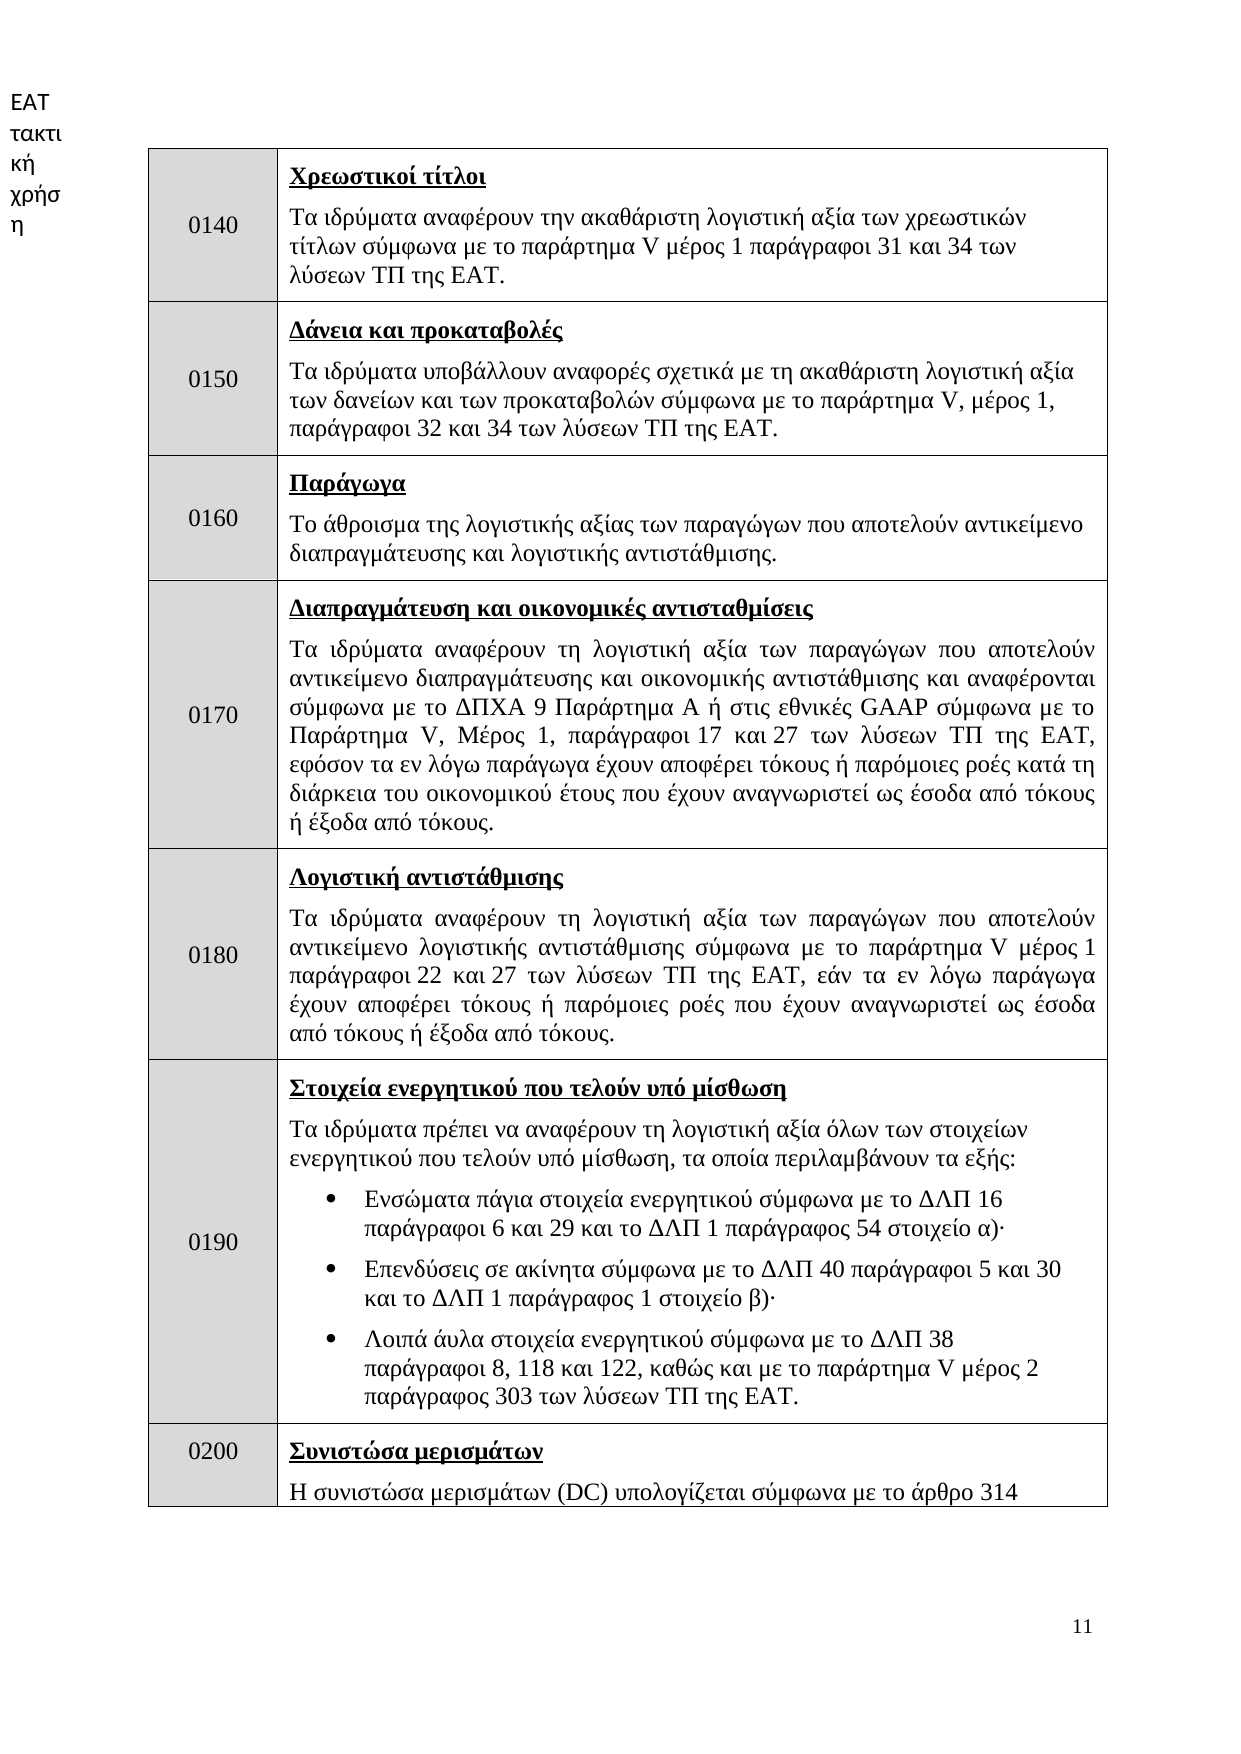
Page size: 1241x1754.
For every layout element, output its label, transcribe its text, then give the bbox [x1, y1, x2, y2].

table_cell Χρεωστικοί τίτλοι Τα ιδρύματα αναφέρουν την ακαθάριστη λογιστική αξία των χρεωστικών τίτλων σύμφωνα με το παράρτημα V μέρος 1 παράγραφοι 31 και 34 των λύσεων ΤΠ της ΕΑΤ. [278, 149, 1107, 301]
table_cell Λογιστική αντιστάθμισης Τα ιδρύματα αναφέρουν τη λογιστική αξία των παραγώγων που αποτελούν αντικείμενο λογιστικής αντιστάθμισης σύμφωνα με το παράρτημα V μέρος 1 παράγραφοι 22 και 27 των λύσεων ΤΠ της ΕΑΤ, εάν τα εν λόγω παράγωγα έχουν αποφέρει τόκους ή παρόμοιες ροές που έχουν αναγνωριστεί ως έσοδα από τόκους ή έξοδα από τόκους. [278, 849, 1107, 1059]
table_cell 0190 [149, 1060, 277, 1423]
table_cell 0200 [149, 1424, 277, 1506]
table_cell 0140 [149, 149, 277, 301]
table_cell Παράγωγα Το άθροισμα της λογιστικής αξίας των παραγώγων που αποτελούν αντικείμενο διαπραγμάτευσης και λογιστικής αντιστάθμισης. [278, 456, 1107, 579]
table_cell Στοιχεία ενεργητικού που τελούν υπό μίσθωση Τα ιδρύματα πρέπει να αναφέρουν τη λογιστική αξία όλων των στοιχείων ενεργητικού που τελούν υπό μίσθωση, τα οποία περιλαμβάνουν τα εξής: Ενσώματα πάγια στοιχεία ενεργητικού σύμφωνα με το ΔΛΠ 16 παράγραφοι 6 και 29 και το ΔΛΠ 1 παράγραφος 54 στοιχείο α)· Επενδύσεις σε ακίνητα σύμφωνα με το ΔΛΠ 40 παράγραφοι 5 και 30 και το ΔΛΠ 1 παράγραφος 1 στοιχείο β)· Λοιπά άυλα στοιχεία ενεργητικού σύμφωνα με το ΔΛΠ 38 παράγραφοι 8, 118 και 122, καθώς και με το παράρτημα V μέρος 2 παράγραφος 303 των λύσεων ΤΠ της ΕΑΤ. [278, 1060, 1107, 1423]
table_cell Δάνεια και προκαταβολές Τα ιδρύματα υποβάλλουν αναφορές σχετικά με τη ακαθάριστη λογιστική αξία των δανείων και των προκαταβολών σύμφωνα με το παράρτημα V, μέρος 1, παράγραφοι 32 και 34 των λύσεων ΤΠ της ΕΑΤ. [278, 302, 1107, 455]
table_cell 0180 [149, 849, 277, 1059]
table_cell 0150 [149, 302, 277, 455]
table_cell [278, 1424, 1107, 1506]
table_cell 0160 [149, 456, 277, 579]
table_cell 0170 [149, 581, 277, 848]
table_cell Διαπραγμάτευση και οικονομικές αντισταθμίσεις Τα ιδρύματα αναφέρουν τη λογιστική αξία των παραγώγων που αποτελούν αντικείμενο διαπραγμάτευσης και οικονομικής αντιστάθμισης και αναφέρονται σύμφωνα με το ΔΠΧΑ 9 Παράρτημα Α ή στις εθνικές GAAP σύμφωνα με το Παράρτημα V, Μέρος 1, παράγραφοι 17 και 27 των λύσεων ΤΠ της ΕΑΤ, εφόσον τα εν λόγω παράγωγα έχουν αποφέρει τόκους ή παρόμοιες ροές κατά τη διάρκεια του οικονομικού έτους που έχουν αναγνωριστεί ως έσοδα από τόκους ή έξοδα από τόκους. [278, 581, 1107, 848]
